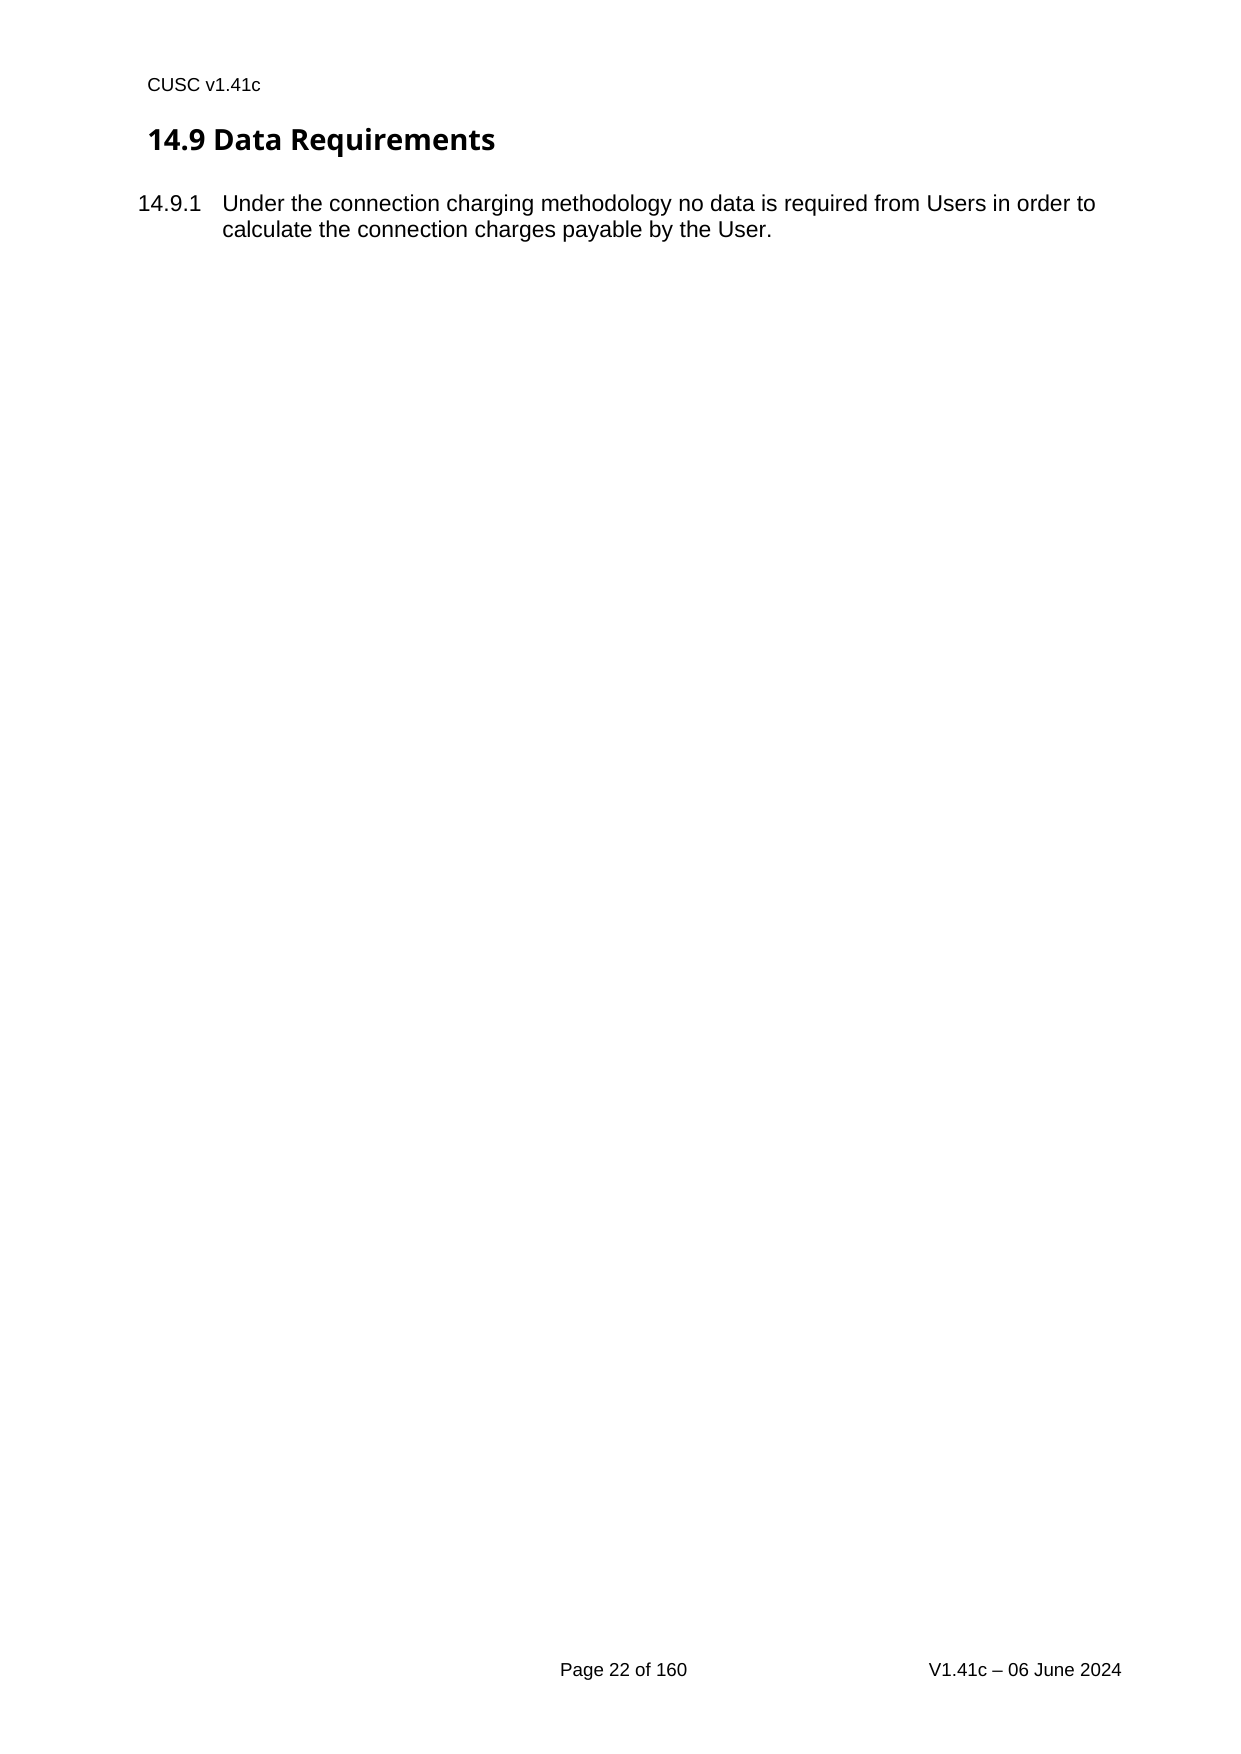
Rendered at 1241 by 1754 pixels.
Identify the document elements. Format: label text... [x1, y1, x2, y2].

subtitle 14.9 Data Requirements [147, 119, 1121, 158]
list Under the connection charging methodology no data is required from Users in order to calculate the connection charges payable by the User. [138, 190, 1121, 242]
